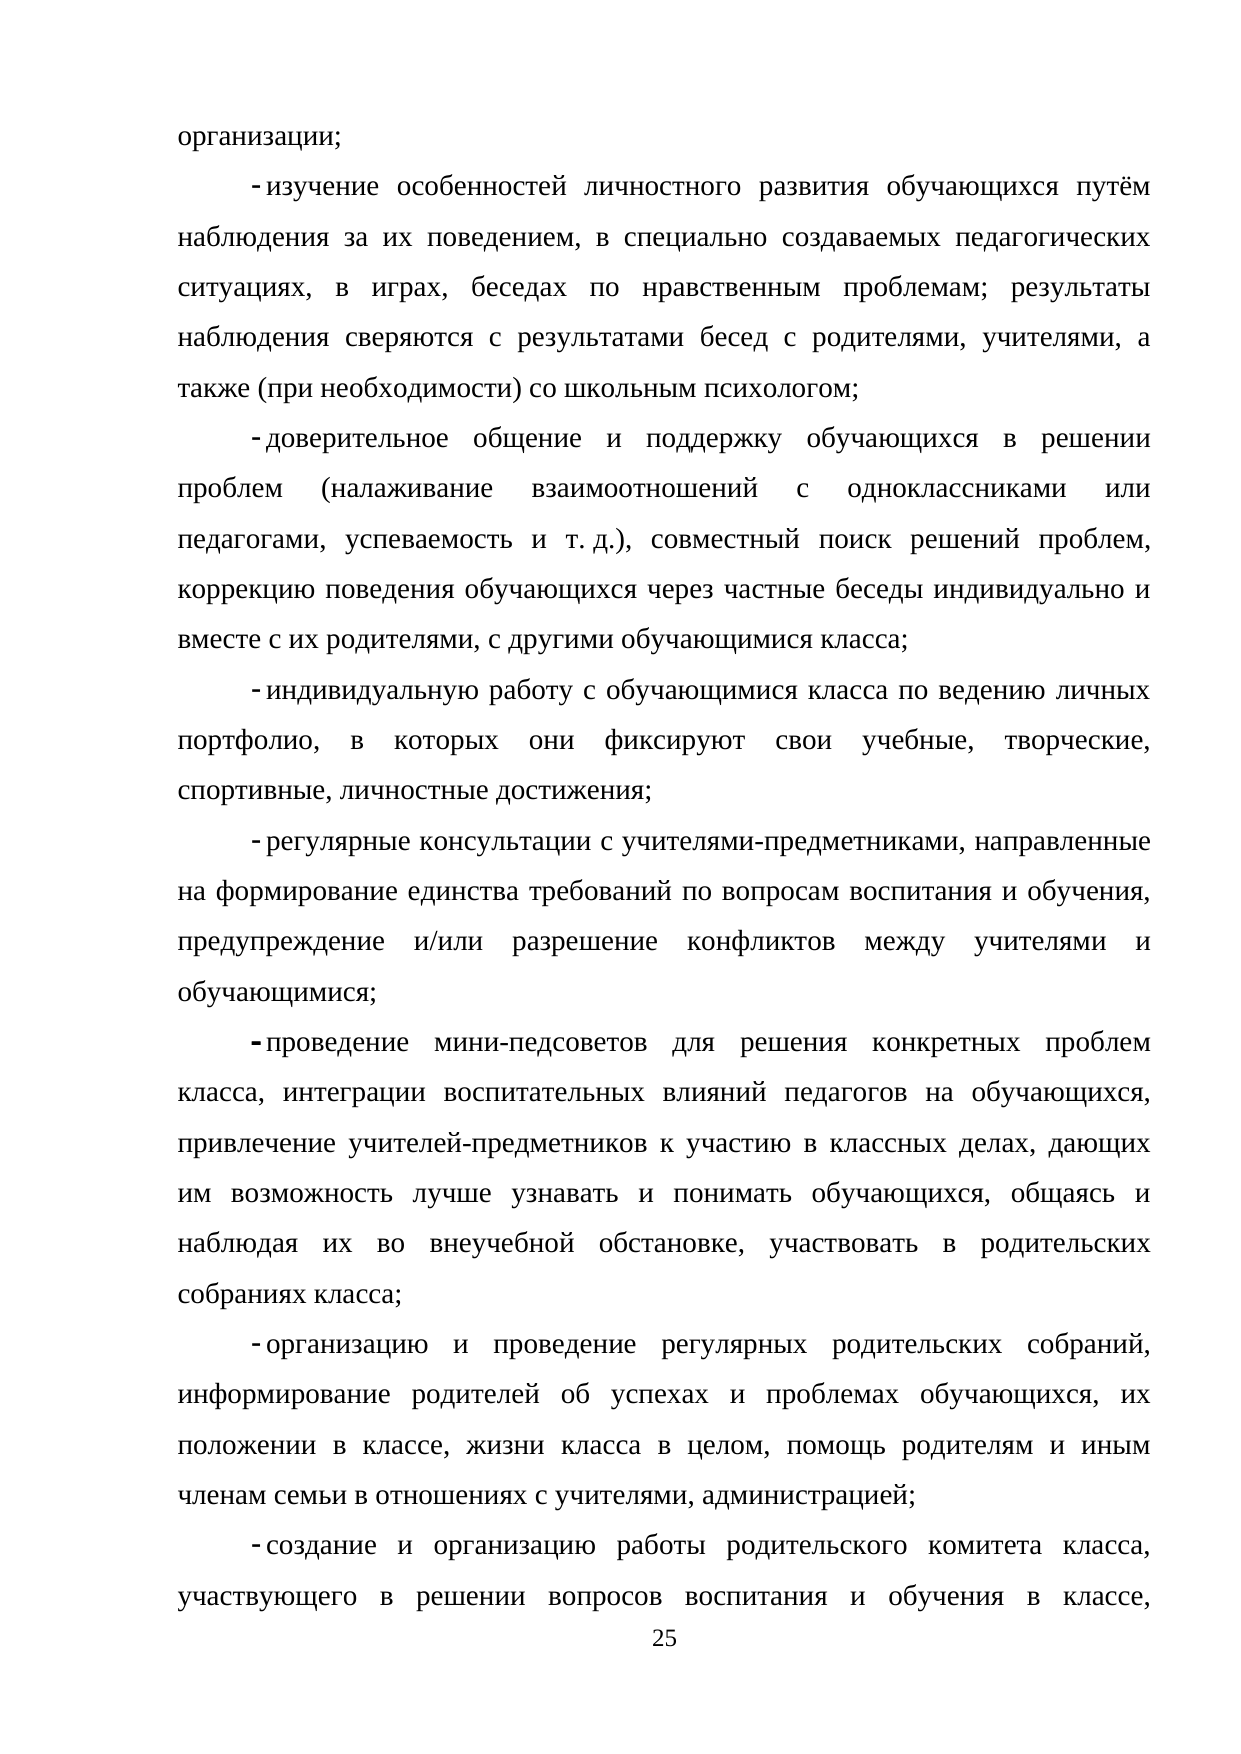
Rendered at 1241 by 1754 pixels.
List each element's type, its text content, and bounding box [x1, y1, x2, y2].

list организацию и проведение регулярных родительских собраний, информирование родителей об успехах и проблемах обучающихся, их положении в классе, жизни класса в целом, помощь родителям и иным членам семьи в отношениях с учителями, администрацией; [177, 1326, 1152, 1511]
list изучение особенностей личностного развития обучающихся путём наблюдения за их поведением, в специально создаваемых педагогических ситуациях, в играх, беседах по нравственным проблемам; результаты наблюдения сверяются с результатами бесед с родителями, учителями, а также (при необходимости) со школьным психологом; [177, 168, 1152, 403]
list проведение мини-педсоветов для решения конкретных проблем класса, интеграции воспитательных влияний педагогов на обучающихся, привлечение учителей-предметников к участию в классных делах, дающих им возможность лучше узнавать и понимать обучающихся, общаясь и наблюдая их во внеучебной обстановке, участвовать в родительских собраниях класса; [177, 1024, 1152, 1309]
list индивидуальную работу с обучающимися класса по ведению личных портфолио, в которых они фиксируют свои учебные, творческие, спортивные, личностные достижения; [177, 672, 1152, 806]
list доверительное общение и поддержку обучающихся в решении проблем (налаживание взаимоотношений с одноклассниками или педагогами, успеваемость и т. д.), совместный поиск решений проблем, коррекцию поведения обучающихся через частные беседы индивидуально и вместе с их родителями, с другими обучающимися класса; [177, 420, 1152, 655]
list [177, 118, 1152, 152]
list регулярные консультации с учителями-предметниками, направленные на формирование единства требований по вопросам воспитания и обучения, предупреждение и/или разрешение конфликтов между учителями и обучающимися; [177, 823, 1152, 1007]
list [177, 1527, 1152, 1611]
